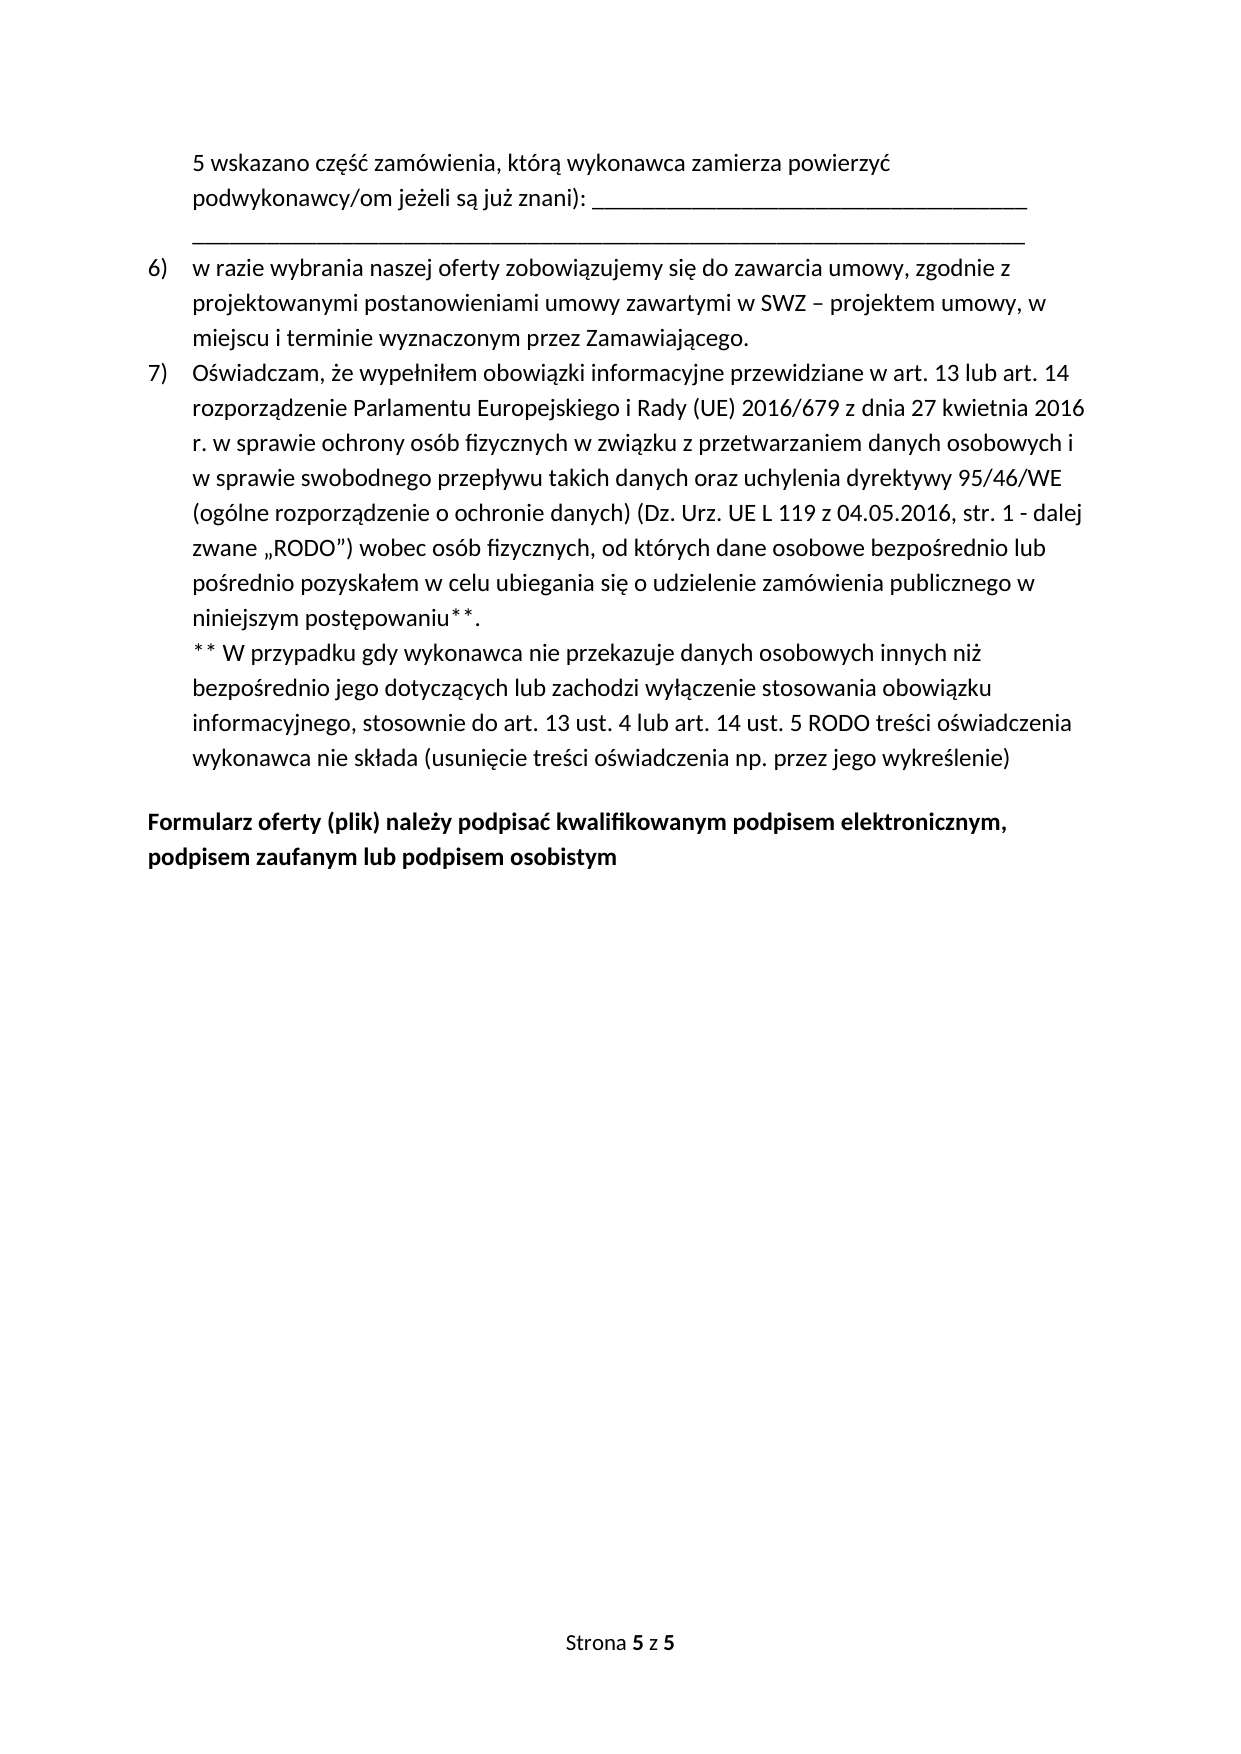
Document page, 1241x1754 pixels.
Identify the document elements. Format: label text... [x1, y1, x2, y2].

text ___________________________________________________________________ [192, 218, 1093, 248]
text Formularz oferty (plik) należy podpisać kwalifikowanym podpisem elektronicznym, podpisem zaufanym lub podpisem osobistym [148, 806, 1093, 872]
list Oświadczam, że wypełniłem obowiązki informacyjne przewidziane w art. 13 lub art. 14 rozporządzenie Parlamentu Europejskiego i Rady (UE) 2016/679 z dnia 27 kwietnia 2016 r. w sprawie ochrony osób fizycznych w związku z przetwarzaniem danych osobowych i w sprawie swobodnego przepływu takich danych oraz uchylenia dyrektywy 95/46/WE (ogólne rozporządzenie o ochronie danych) (Dz. Urz. UE L 119 z 04.05.2016, str. 1 - dalej zwane „RODO”) wobec osób fizycznych, od których dane osobowe bezpośrednio lub pośrednio pozyskałem w celu ubiegania się o udzielenie zamówienia publicznego w niniejszym postępowaniu**. [148, 358, 1093, 633]
text ** W przypadku gdy wykonawca nie przekazuje danych osobowych innych niż bezpośrednio jego dotyczących lub zachodzi wyłączenie stosowania obowiązku informacyjnego, stosownie do art. 13 ust. 4 lub art. 14 ust. 5 RODO treści oświadczenia wykonawca nie składa (usunięcie treści oświadczenia np. przez jego wykreślenie) [192, 638, 1093, 773]
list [148, 148, 1093, 213]
list w razie wybrania naszej oferty zobowiązujemy się do zawarcia umowy, zgodnie z projektowanymi postanowieniami umowy zawartymi w SWZ – projektem umowy, w miejscu i terminie wyznaczonym przez Zamawiającego. [148, 253, 1093, 353]
